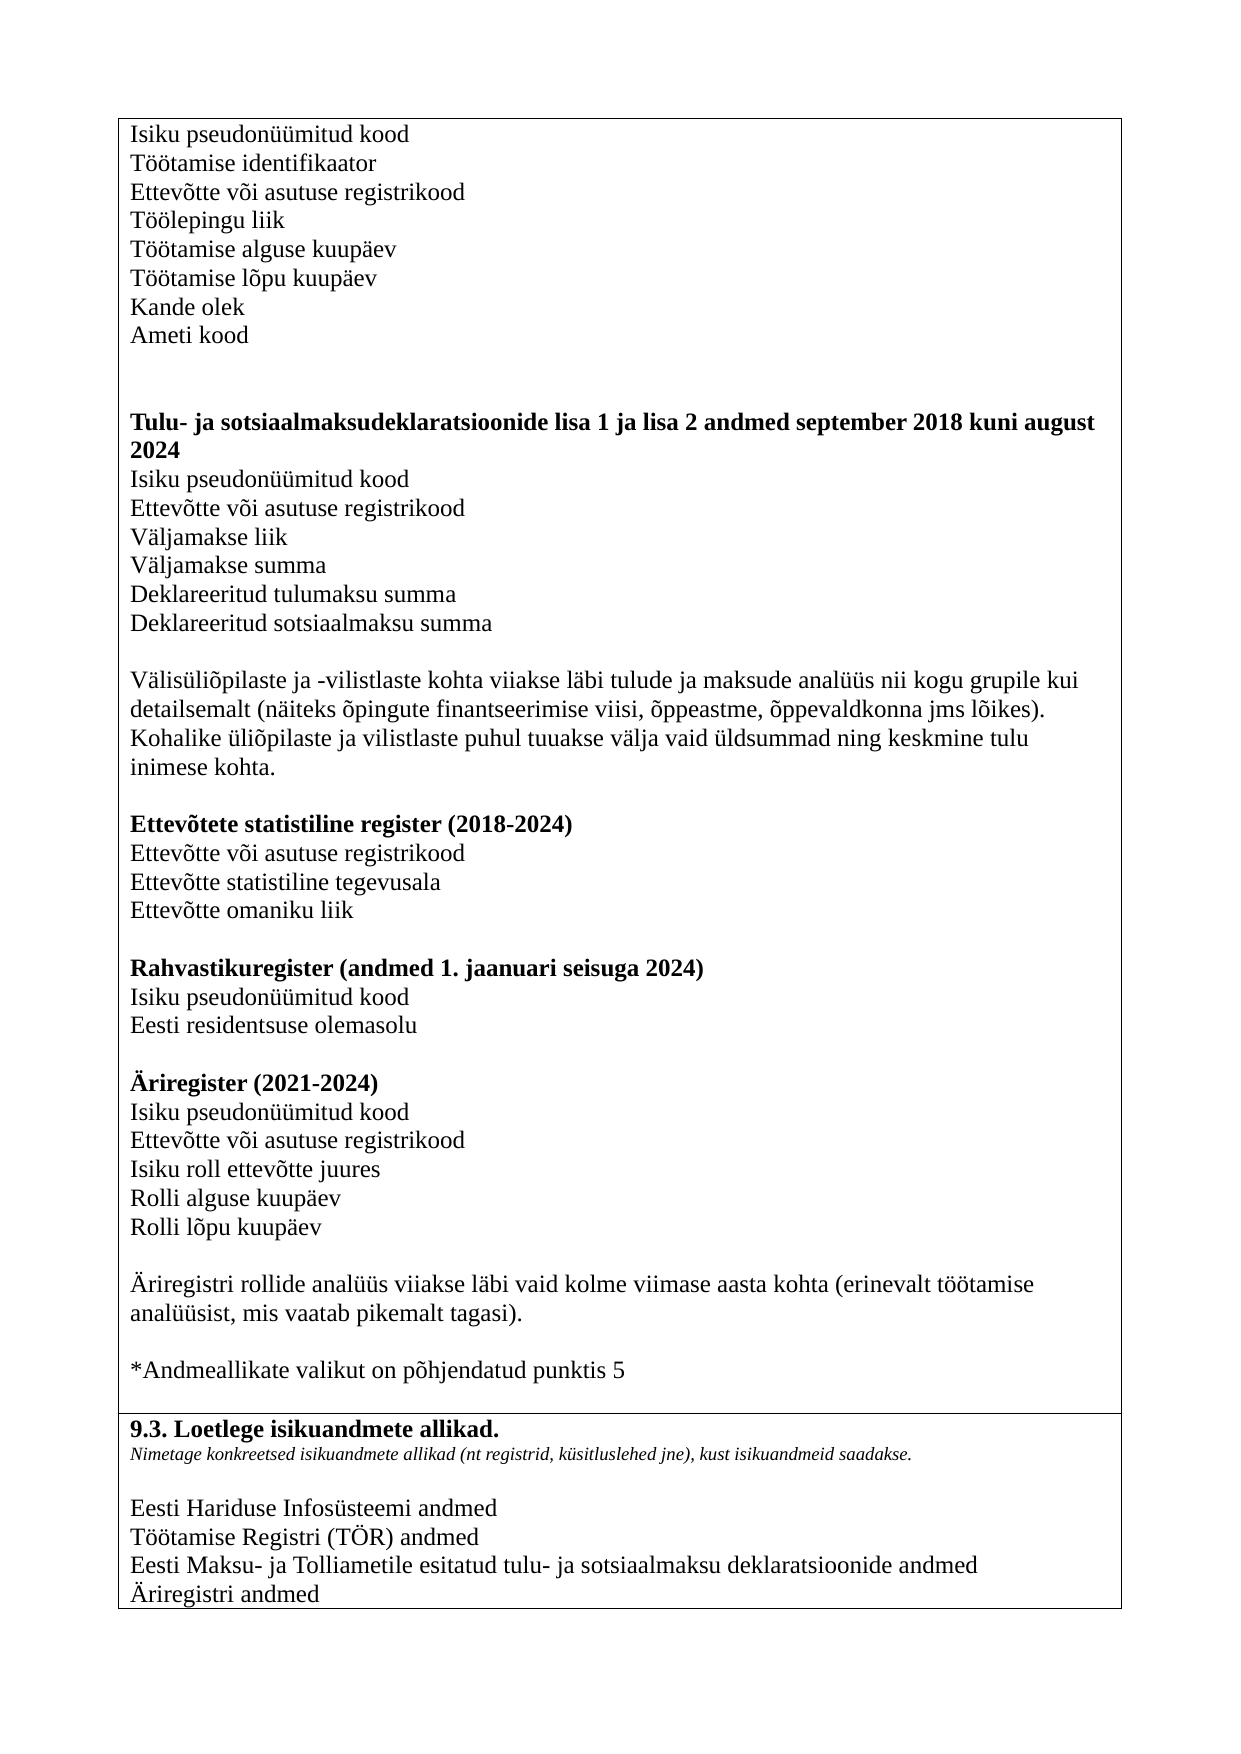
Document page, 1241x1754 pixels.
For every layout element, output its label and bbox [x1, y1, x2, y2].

table_cell [119, 119, 1121, 1413]
table_cell [119, 1414, 1121, 1608]
